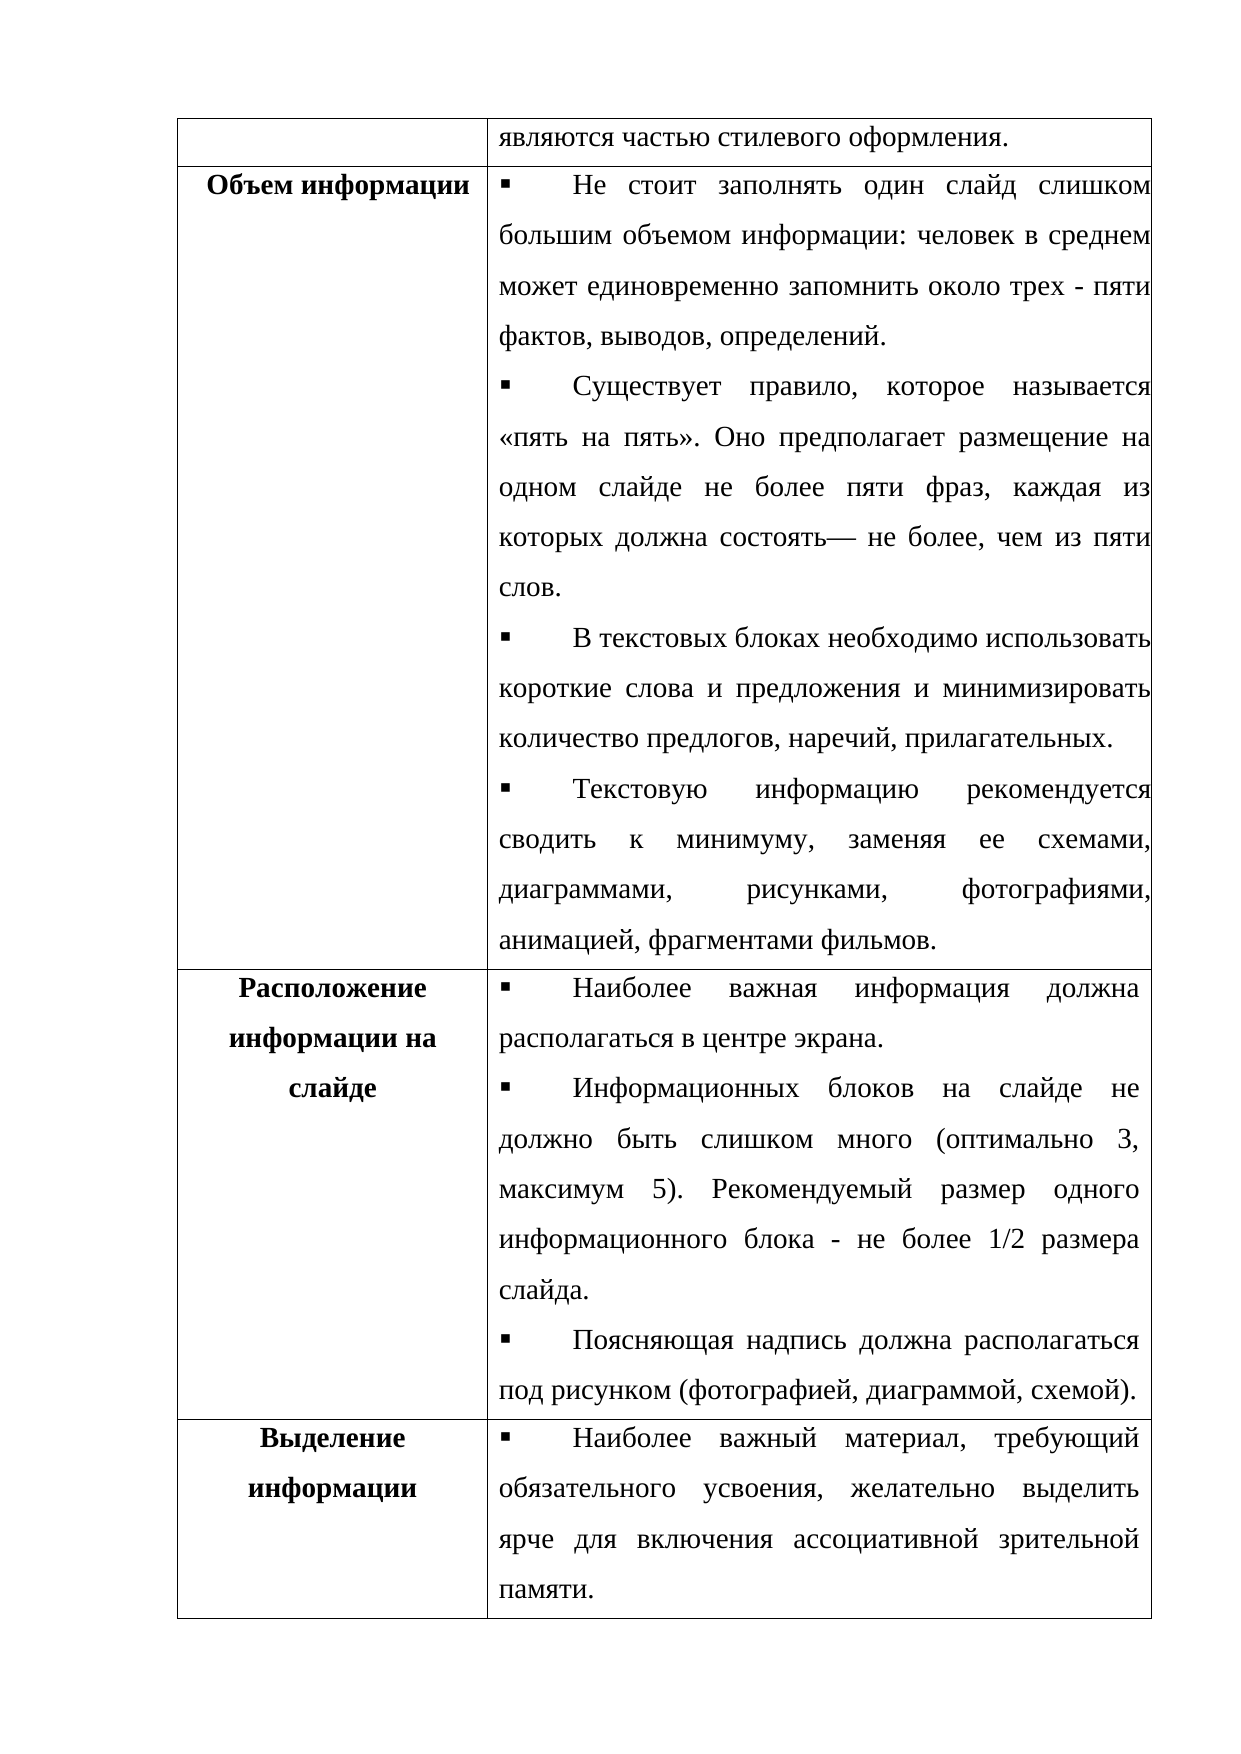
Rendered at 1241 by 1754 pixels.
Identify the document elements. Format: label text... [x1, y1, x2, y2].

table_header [488, 119, 1151, 166]
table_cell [488, 1420, 1151, 1618]
table_cell Объем информации [178, 167, 487, 969]
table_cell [178, 1420, 487, 1618]
table_cell Наиболее важная информация должна располагаться в центре экрана. Информационных блоков на слайде не должно быть слишком много (оптимально 3, максимум 5). Рекомендуемый размер одного информационного блока - не более 1/2 размера слайда. Поясняющая надпись должна располагаться под рисунком (фотографией, диаграммой, схемой). [488, 970, 1151, 1419]
table_cell Не стоит заполнять один слайд слишком большим объемом информации: человек в среднем может единовременно запомнить около трех - пяти фактов, выводов, определений. Существует правило, которое называется «пять на пять». Оно предполагает размещение на одном слайде не более пяти фраз, каждая из которых должна состоять— не более, чем из пяти слов. В текстовых блоках необходимо использовать короткие слова и предложения и минимизировать количество предлогов, наречий, прилагательных. Текстовую информацию рекомендуется сводить к минимуму, заменяя ее схемами, диаграммами, рисунками, фотографиями, анимацией, фрагментами фильмов. [488, 167, 1151, 969]
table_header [178, 119, 487, 166]
table_cell Расположение информации на слайде [178, 970, 487, 1419]
